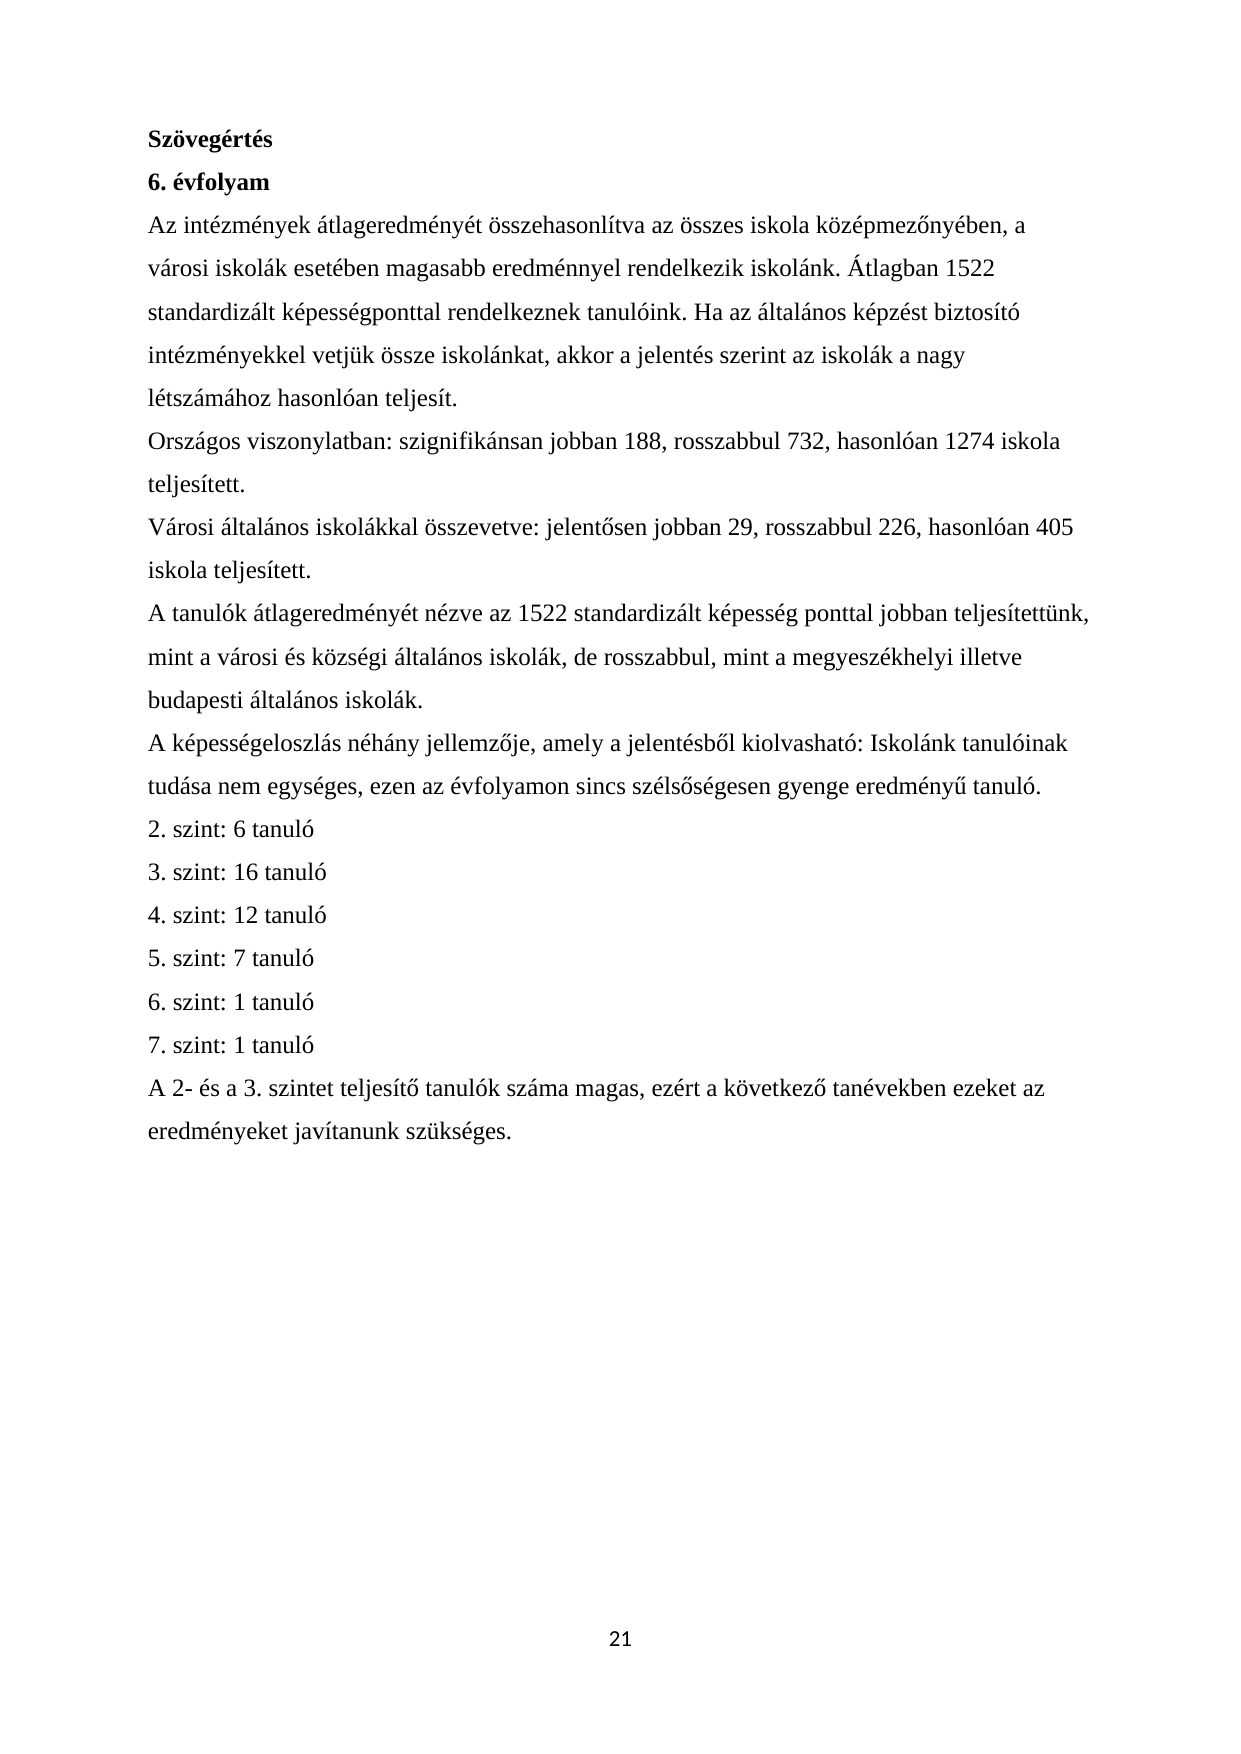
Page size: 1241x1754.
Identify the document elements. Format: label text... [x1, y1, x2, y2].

text Az intézmények átlageredményét összehasonlítva az összes iskola középmezőnyében, a városi iskolák esetében magasabb eredménnyel rendelkezik iskolánk. Átlagban 1522 standardizált képességponttal rendelkeznek tanulóink. Ha az általános képzést biztosító intézményekkel vetjük össze iskolánkat, akkor a jelentés szerint az iskolák a nagy létszámához hasonlóan teljesít. Országos viszonylatban: szignifikánsan jobban 188, rosszabbul 732, hasonlóan 1274 iskola teljesített. Városi általános iskolákkal összevetve: jelentősen jobban 29, rosszabbul 226, hasonlóan 405 iskola teljesített. A tanulók átlageredményét nézve az 1522 standardizált képesség ponttal jobban teljesítettünk, mint a városi és községi általános iskolák, de rosszabbul, mint a megyeszékhelyi illetve budapesti általános iskolák. [148, 210, 1092, 713]
text 2. szint: 6 tanuló 3. szint: 16 tanuló 4. szint: 12 tanuló 5. szint: 7 tanuló 6. szint: 1 tanuló 7. szint: 1 tanuló [148, 814, 1092, 1058]
text Szövegértés [148, 124, 1092, 153]
text A 2- és a 3. szintet teljesítő tanulók száma magas, ezért a következő tanévekben ezeket az eredményeket javítanunk szükséges. [148, 1073, 1092, 1145]
text 6. évfolyam [148, 167, 1092, 196]
text A képességeloszlás néhány jellemzője, amely a jelentésből kiolvasható: Iskolánk tanulóinak tudása nem egységes, ezen az évfolyamon sincs szélsőségesen gyenge eredményű tanuló. [148, 728, 1092, 800]
